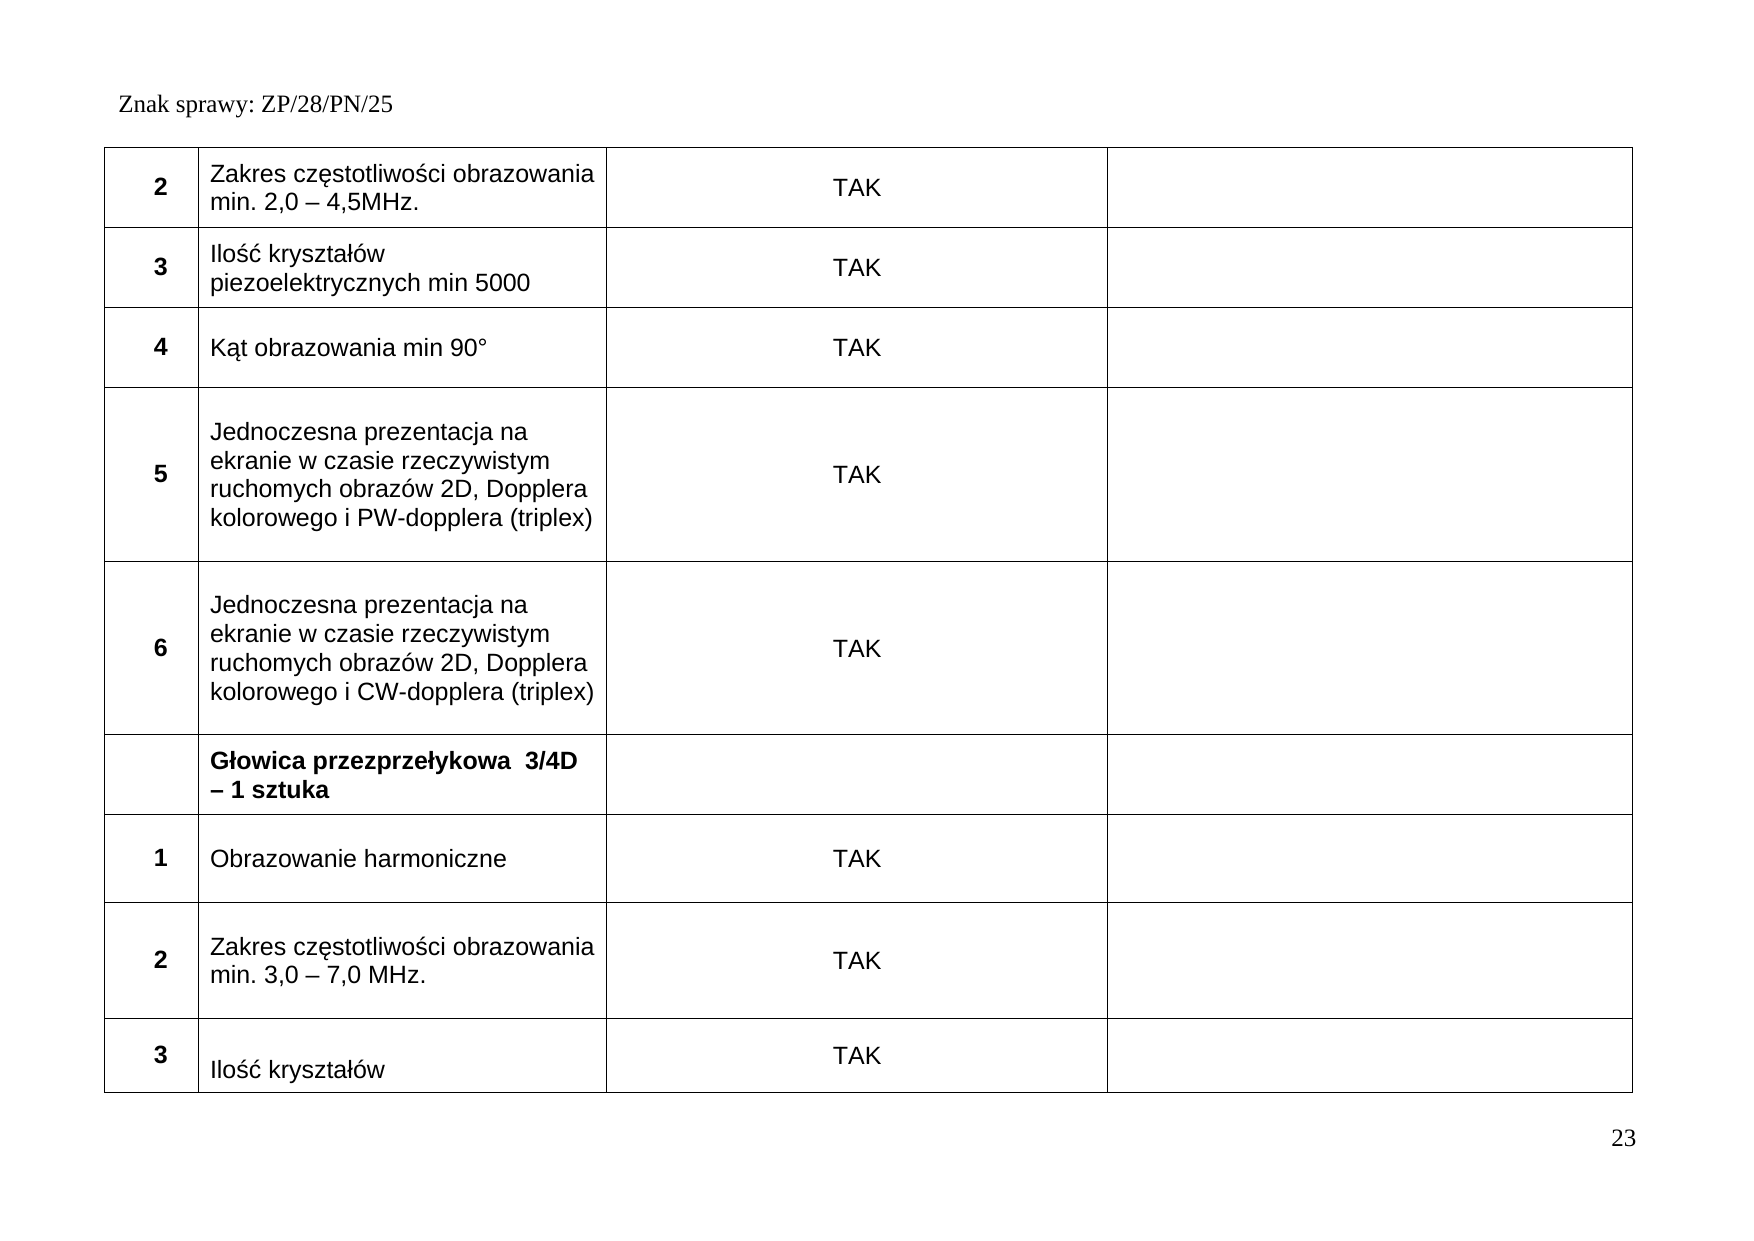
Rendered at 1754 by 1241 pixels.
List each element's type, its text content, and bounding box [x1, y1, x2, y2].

table_cell [105, 735, 198, 814]
table_cell [1108, 388, 1632, 561]
table_cell TAK [607, 388, 1107, 561]
table_cell [1108, 903, 1632, 1018]
table_cell [1108, 308, 1632, 387]
table_cell [1108, 148, 1632, 227]
table_cell Jednoczesna prezentacja na ekranie w czasie rzeczywistym ruchomych obrazów 2D, Dopplera kolorowego i CW-dopplera (triplex) [199, 562, 606, 734]
table_cell 1 [105, 815, 198, 902]
table_cell [1108, 735, 1632, 814]
table_cell TAK [607, 903, 1107, 1018]
table_cell Obrazowanie harmoniczne [199, 815, 606, 902]
table_cell TAK [607, 308, 1107, 387]
table_cell Kąt obrazowania min 90° [199, 308, 606, 387]
table_cell Jednoczesna prezentacja na ekranie w czasie rzeczywistym ruchomych obrazów 2D, Dopplera kolorowego i PW-dopplera (triplex) [199, 388, 606, 561]
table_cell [199, 1019, 606, 1092]
table_cell TAK [607, 148, 1107, 227]
table_cell 2 [105, 148, 198, 227]
table_cell [1108, 815, 1632, 902]
table_cell [1108, 228, 1632, 307]
table_cell 4 [105, 308, 198, 387]
table_cell 3 [105, 1019, 198, 1092]
table_cell [1108, 1019, 1632, 1092]
table_cell Głowica przezprzełykowa 3/4D – 1 sztuka [199, 735, 606, 814]
table_cell TAK [607, 815, 1107, 902]
table_cell TAK [607, 562, 1107, 734]
table_cell TAK [607, 228, 1107, 307]
table_cell 5 [105, 388, 198, 561]
table_cell Zakres częstotliwości obrazowania min. 2,0 – 4,5MHz. [199, 148, 606, 227]
table_cell Zakres częstotliwości obrazowania min. 3,0 – 7,0 MHz. [199, 903, 606, 1018]
table_cell [607, 735, 1107, 814]
table_cell 6 [105, 562, 198, 734]
table_cell 2 [105, 903, 198, 1018]
table_cell [1108, 562, 1632, 734]
table_cell 3 [105, 228, 198, 307]
table_cell Ilość kryształów piezoelektrycznych min 5000 [199, 228, 606, 307]
table_cell TAK [607, 1019, 1107, 1092]
